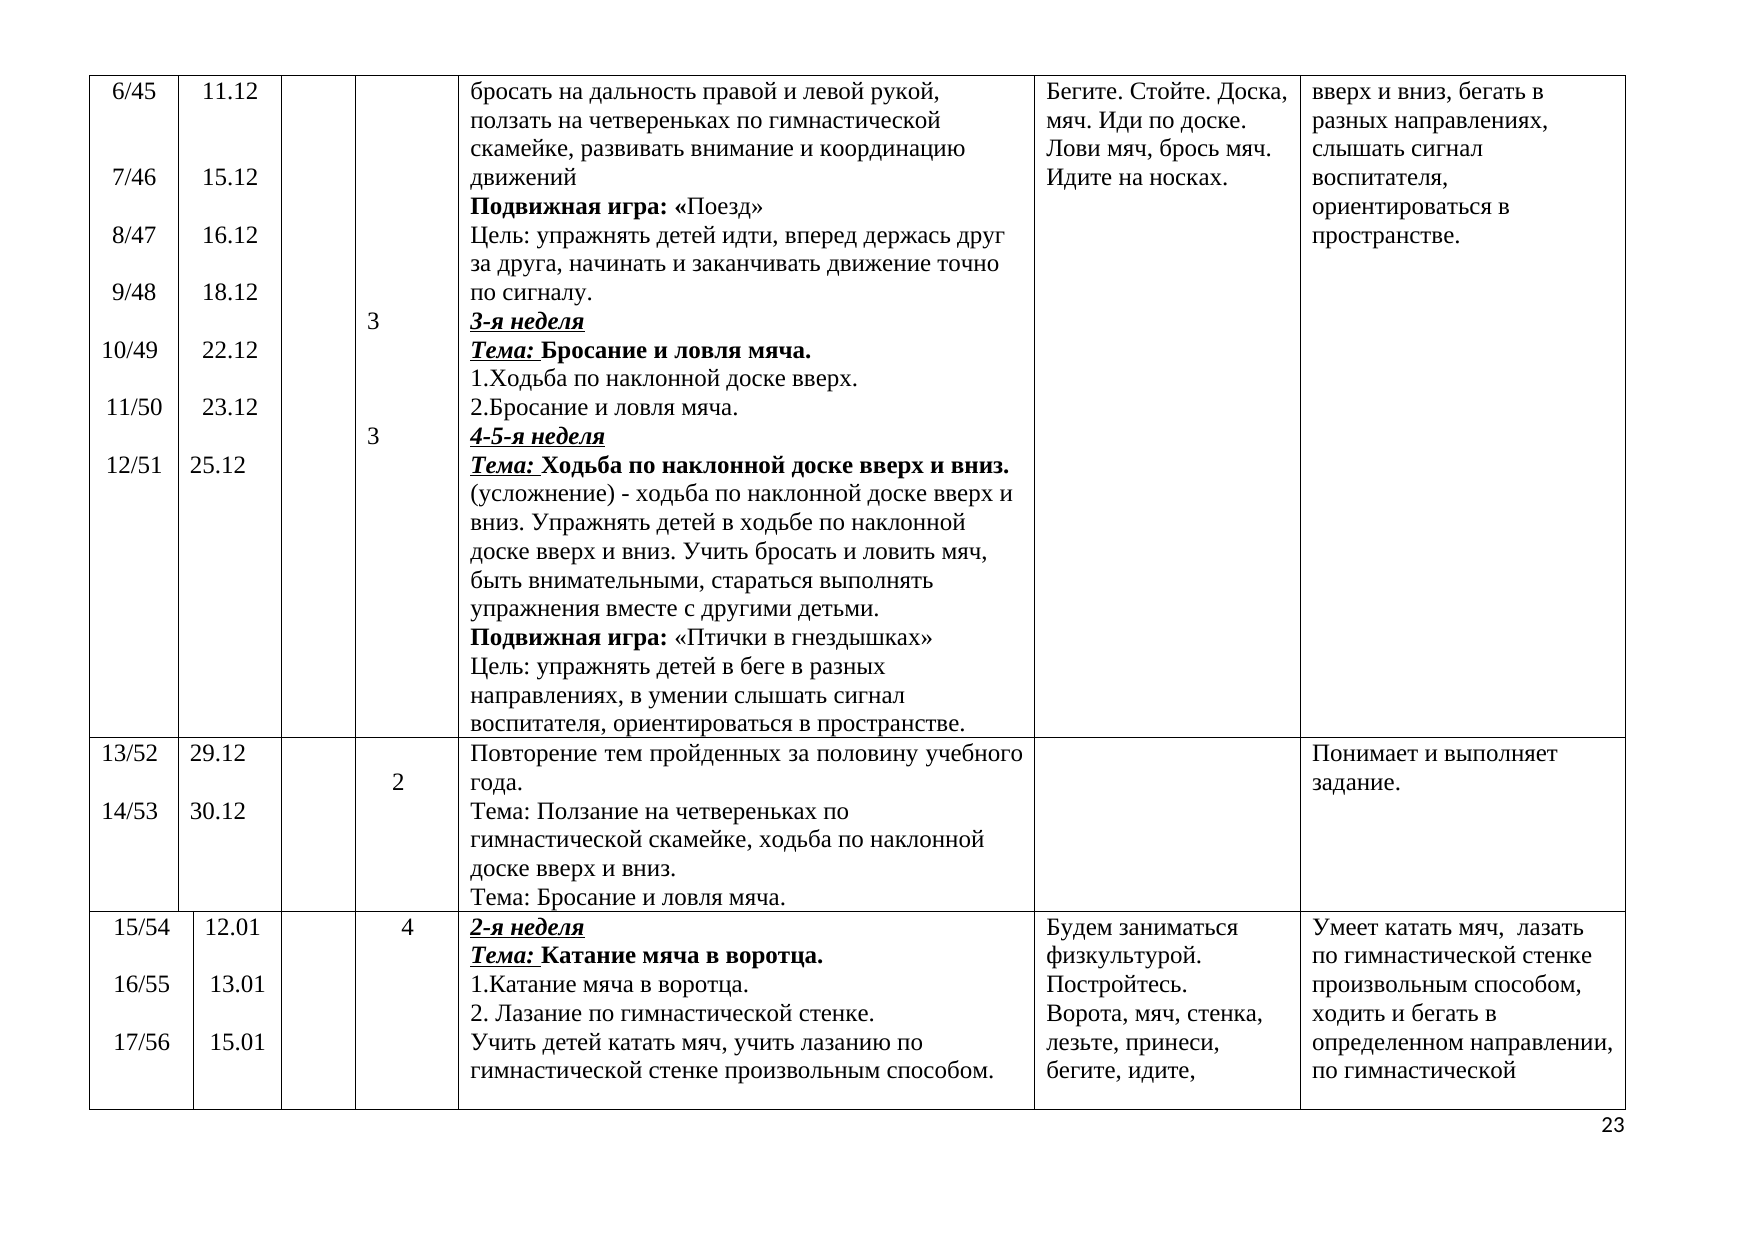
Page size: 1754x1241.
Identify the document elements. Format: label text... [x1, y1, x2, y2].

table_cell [90, 76, 178, 737]
table_cell [282, 76, 355, 737]
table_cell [1301, 76, 1625, 737]
table_cell [1035, 738, 1300, 911]
table_cell [282, 738, 355, 911]
table_cell 29.12 30.12 [179, 738, 281, 911]
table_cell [179, 76, 281, 737]
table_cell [194, 912, 281, 1109]
table_cell 4 3 3 [356, 912, 458, 1109]
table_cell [1035, 76, 1300, 737]
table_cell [1035, 912, 1300, 1109]
table_cell Повторение тем пройденных за половину учебного года. Тема: Ползание на четвереньках по гимнастической скамейке, ходьба по наклонной доске вверх и вниз. Тема: Бросание и ловля мяча. [459, 738, 1034, 911]
table_cell [282, 912, 355, 1109]
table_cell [459, 912, 1034, 1109]
table_cell 3 3 3 3 [356, 76, 458, 737]
table_cell 2 [356, 738, 458, 911]
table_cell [90, 912, 193, 1109]
table_cell Понимает и выполняет задание. [1301, 738, 1625, 911]
table_cell 13/52 14/53 [90, 738, 178, 911]
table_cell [459, 76, 1034, 737]
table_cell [1301, 912, 1625, 1109]
